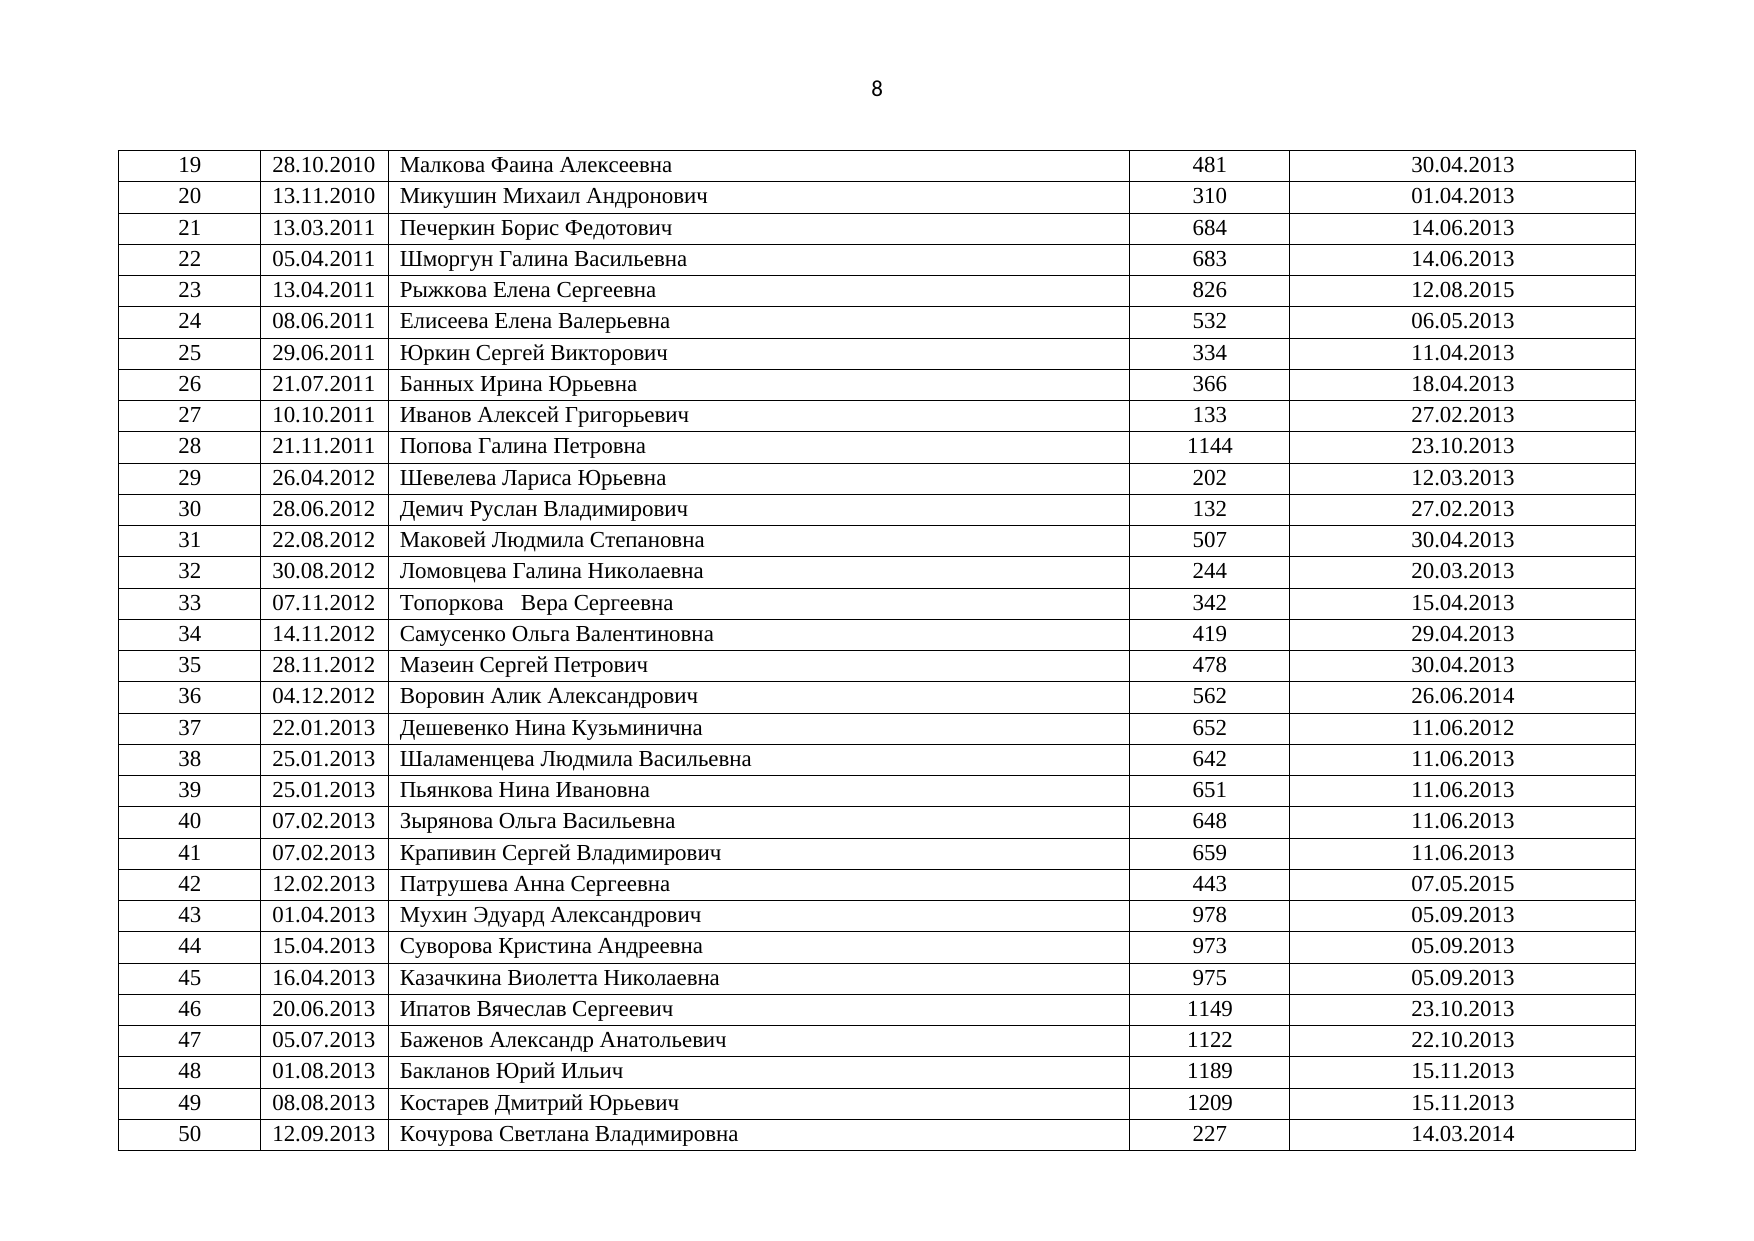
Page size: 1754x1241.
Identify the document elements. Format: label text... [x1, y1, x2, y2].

table_cell 22.01.2013 [261, 714, 388, 744]
table_cell 27.02.2013 [1290, 401, 1635, 431]
table_cell Маковей Людмила Степановна [389, 526, 1129, 556]
table_cell 11.06.2012 [1290, 714, 1635, 744]
table_cell 14.06.2013 [1290, 214, 1635, 244]
table_cell 01.04.2013 [261, 901, 388, 931]
table_cell 33 [119, 589, 260, 619]
table_cell 22 [119, 245, 260, 275]
table_cell 10.10.2011 [261, 401, 388, 431]
table_cell Микушин Михаил Андронович [389, 182, 1129, 212]
table_cell 1144 [1130, 432, 1289, 462]
table_cell Топоркова Вера Сергеевна [389, 589, 1129, 619]
table_cell 30.04.2013 [1290, 151, 1635, 181]
table_cell 25 [119, 339, 260, 369]
table_cell 08.06.2011 [261, 307, 388, 337]
table_cell Зырянова Ольга Васильевна [389, 807, 1129, 837]
table_cell 28.11.2012 [261, 651, 388, 681]
table_cell 24 [119, 307, 260, 337]
table_cell 23.10.2013 [1290, 995, 1635, 1025]
table_cell 01.04.2013 [1290, 182, 1635, 212]
table_cell Воровин Алик Александрович [389, 682, 1129, 712]
table_cell Кочурова Светлана Владимировна [389, 1120, 1129, 1150]
table_cell 07.02.2013 [261, 807, 388, 837]
table_cell 07.11.2012 [261, 589, 388, 619]
table_cell 342 [1130, 589, 1289, 619]
table_cell 652 [1130, 714, 1289, 744]
table_cell 532 [1130, 307, 1289, 337]
table_cell Ломовцева Галина Николаевна [389, 557, 1129, 587]
table_cell 38 [119, 745, 260, 775]
table_cell 11.06.2013 [1290, 776, 1635, 806]
table_cell Юркин Сергей Викторович [389, 339, 1129, 369]
table_cell Самусенко Ольга Валентиновна [389, 620, 1129, 650]
table_cell 43 [119, 901, 260, 931]
table_cell 41 [119, 839, 260, 869]
table_cell 11.06.2013 [1290, 745, 1635, 775]
table_cell 648 [1130, 807, 1289, 837]
table_cell 15.11.2013 [1290, 1089, 1635, 1119]
table_cell 28 [119, 432, 260, 462]
table_cell 27 [119, 401, 260, 431]
table_cell 11.06.2013 [1290, 839, 1635, 869]
table_cell 34 [119, 620, 260, 650]
table_cell 30.08.2012 [261, 557, 388, 587]
table_cell 30 [119, 495, 260, 525]
table_cell 12.02.2013 [261, 870, 388, 900]
table_cell 659 [1130, 839, 1289, 869]
table_cell 14.03.2014 [1290, 1120, 1635, 1150]
table_cell Крапивин Сергей Владимирович [389, 839, 1129, 869]
table_cell Казачкина Виолетта Николаевна [389, 964, 1129, 994]
table_cell 36 [119, 682, 260, 712]
table_cell 29 [119, 464, 260, 494]
table_cell 366 [1130, 370, 1289, 400]
table_cell 05.09.2013 [1290, 901, 1635, 931]
table_cell 30.04.2013 [1290, 651, 1635, 681]
table_cell 50 [119, 1120, 260, 1150]
table_cell 40 [119, 807, 260, 837]
table_cell 227 [1130, 1120, 1289, 1150]
table_cell 14.11.2012 [261, 620, 388, 650]
table_cell 47 [119, 1026, 260, 1056]
table_cell Суворова Кристина Андреевна [389, 932, 1129, 962]
table_cell Попова Галина Петровна [389, 432, 1129, 462]
table_cell Патрушева Анна Сергеевна [389, 870, 1129, 900]
table_cell 07.05.2015 [1290, 870, 1635, 900]
table_cell 642 [1130, 745, 1289, 775]
table_cell Шевелева Лариса Юрьевна [389, 464, 1129, 494]
table_cell 202 [1130, 464, 1289, 494]
table_cell Шморгун Галина Васильевна [389, 245, 1129, 275]
table_cell 20 [119, 182, 260, 212]
table_cell 562 [1130, 682, 1289, 712]
table_cell 25.01.2013 [261, 745, 388, 775]
table_cell 18.04.2013 [1290, 370, 1635, 400]
table_cell Елисеева Елена Валерьевна [389, 307, 1129, 337]
table_cell 334 [1130, 339, 1289, 369]
table_cell 21.11.2011 [261, 432, 388, 462]
table_cell Мазеин Сергей Петрович [389, 651, 1129, 681]
table_cell 30.04.2013 [1290, 526, 1635, 556]
table_cell 651 [1130, 776, 1289, 806]
table_cell 826 [1130, 276, 1289, 306]
table_cell 39 [119, 776, 260, 806]
table_cell 06.05.2013 [1290, 307, 1635, 337]
table_cell 49 [119, 1089, 260, 1119]
table_cell 975 [1130, 964, 1289, 994]
table_cell 32 [119, 557, 260, 587]
table_cell 22.10.2013 [1290, 1026, 1635, 1056]
table_cell 28.06.2012 [261, 495, 388, 525]
table_cell 13.11.2010 [261, 182, 388, 212]
table_cell 973 [1130, 932, 1289, 962]
table_cell 46 [119, 995, 260, 1025]
table_cell 23 [119, 276, 260, 306]
table_cell Банных Ирина Юрьевна [389, 370, 1129, 400]
table_cell 15.04.2013 [1290, 589, 1635, 619]
table_cell 978 [1130, 901, 1289, 931]
table_cell Бакланов Юрий Ильич [389, 1057, 1129, 1087]
table_cell 133 [1130, 401, 1289, 431]
table_cell 21 [119, 214, 260, 244]
table_cell Рыжкова Елена Сергеевна [389, 276, 1129, 306]
table_cell 22.08.2012 [261, 526, 388, 556]
table_cell Малкова Фаина Алексеевна [389, 151, 1129, 181]
table_cell 45 [119, 964, 260, 994]
table_cell 12.08.2015 [1290, 276, 1635, 306]
table_cell Дешевенко Нина Кузьминична [389, 714, 1129, 744]
table_cell 05.07.2013 [261, 1026, 388, 1056]
table_cell 478 [1130, 651, 1289, 681]
table_cell 1149 [1130, 995, 1289, 1025]
table_cell 15.11.2013 [1290, 1057, 1635, 1087]
table_cell 13.03.2011 [261, 214, 388, 244]
table_cell Пьянкова Нина Ивановна [389, 776, 1129, 806]
table_cell 1189 [1130, 1057, 1289, 1087]
table_cell 28.10.2010 [261, 151, 388, 181]
table_cell 481 [1130, 151, 1289, 181]
table_cell 507 [1130, 526, 1289, 556]
table_cell 42 [119, 870, 260, 900]
table_cell 1122 [1130, 1026, 1289, 1056]
table_cell 27.02.2013 [1290, 495, 1635, 525]
table_cell Костарев Дмитрий Юрьевич [389, 1089, 1129, 1119]
table_cell Печеркин Борис Федотович [389, 214, 1129, 244]
table_cell 04.12.2012 [261, 682, 388, 712]
table_cell 419 [1130, 620, 1289, 650]
table_cell 13.04.2011 [261, 276, 388, 306]
table_cell 132 [1130, 495, 1289, 525]
table_cell 35 [119, 651, 260, 681]
table_cell Мухин Эдуард Александрович [389, 901, 1129, 931]
table_cell 37 [119, 714, 260, 744]
table_cell 684 [1130, 214, 1289, 244]
table_cell 05.04.2011 [261, 245, 388, 275]
table_cell 26.06.2014 [1290, 682, 1635, 712]
table_cell 08.08.2013 [261, 1089, 388, 1119]
table_cell 05.09.2013 [1290, 964, 1635, 994]
table_cell 29.06.2011 [261, 339, 388, 369]
table_cell Шаламенцева Людмила Васильевна [389, 745, 1129, 775]
table_cell 26.04.2012 [261, 464, 388, 494]
table_cell 20.03.2013 [1290, 557, 1635, 587]
table_cell Иванов Алексей Григорьевич [389, 401, 1129, 431]
table_cell 244 [1130, 557, 1289, 587]
table_cell 15.04.2013 [261, 932, 388, 962]
table_cell 12.09.2013 [261, 1120, 388, 1150]
table_cell 25.01.2013 [261, 776, 388, 806]
table_cell 26 [119, 370, 260, 400]
table_cell 443 [1130, 870, 1289, 900]
table_cell 05.09.2013 [1290, 932, 1635, 962]
table_cell 19 [119, 151, 260, 181]
table_cell 44 [119, 932, 260, 962]
table_cell 14.06.2013 [1290, 245, 1635, 275]
table_cell 16.04.2013 [261, 964, 388, 994]
table_cell 12.03.2013 [1290, 464, 1635, 494]
table_cell 29.04.2013 [1290, 620, 1635, 650]
table_cell 48 [119, 1057, 260, 1087]
table_cell 20.06.2013 [261, 995, 388, 1025]
table_cell 1209 [1130, 1089, 1289, 1119]
table_cell 11.04.2013 [1290, 339, 1635, 369]
table_cell 31 [119, 526, 260, 556]
table_cell 07.02.2013 [261, 839, 388, 869]
table_cell 11.06.2013 [1290, 807, 1635, 837]
table_cell Ипатов Вячеслав Сергеевич [389, 995, 1129, 1025]
table_cell Баженов Александр Анатольевич [389, 1026, 1129, 1056]
table_cell 683 [1130, 245, 1289, 275]
table_cell 01.08.2013 [261, 1057, 388, 1087]
table_cell Демич Руслан Владимирович [389, 495, 1129, 525]
table_cell 310 [1130, 182, 1289, 212]
table_cell 23.10.2013 [1290, 432, 1635, 462]
table_cell 21.07.2011 [261, 370, 388, 400]
